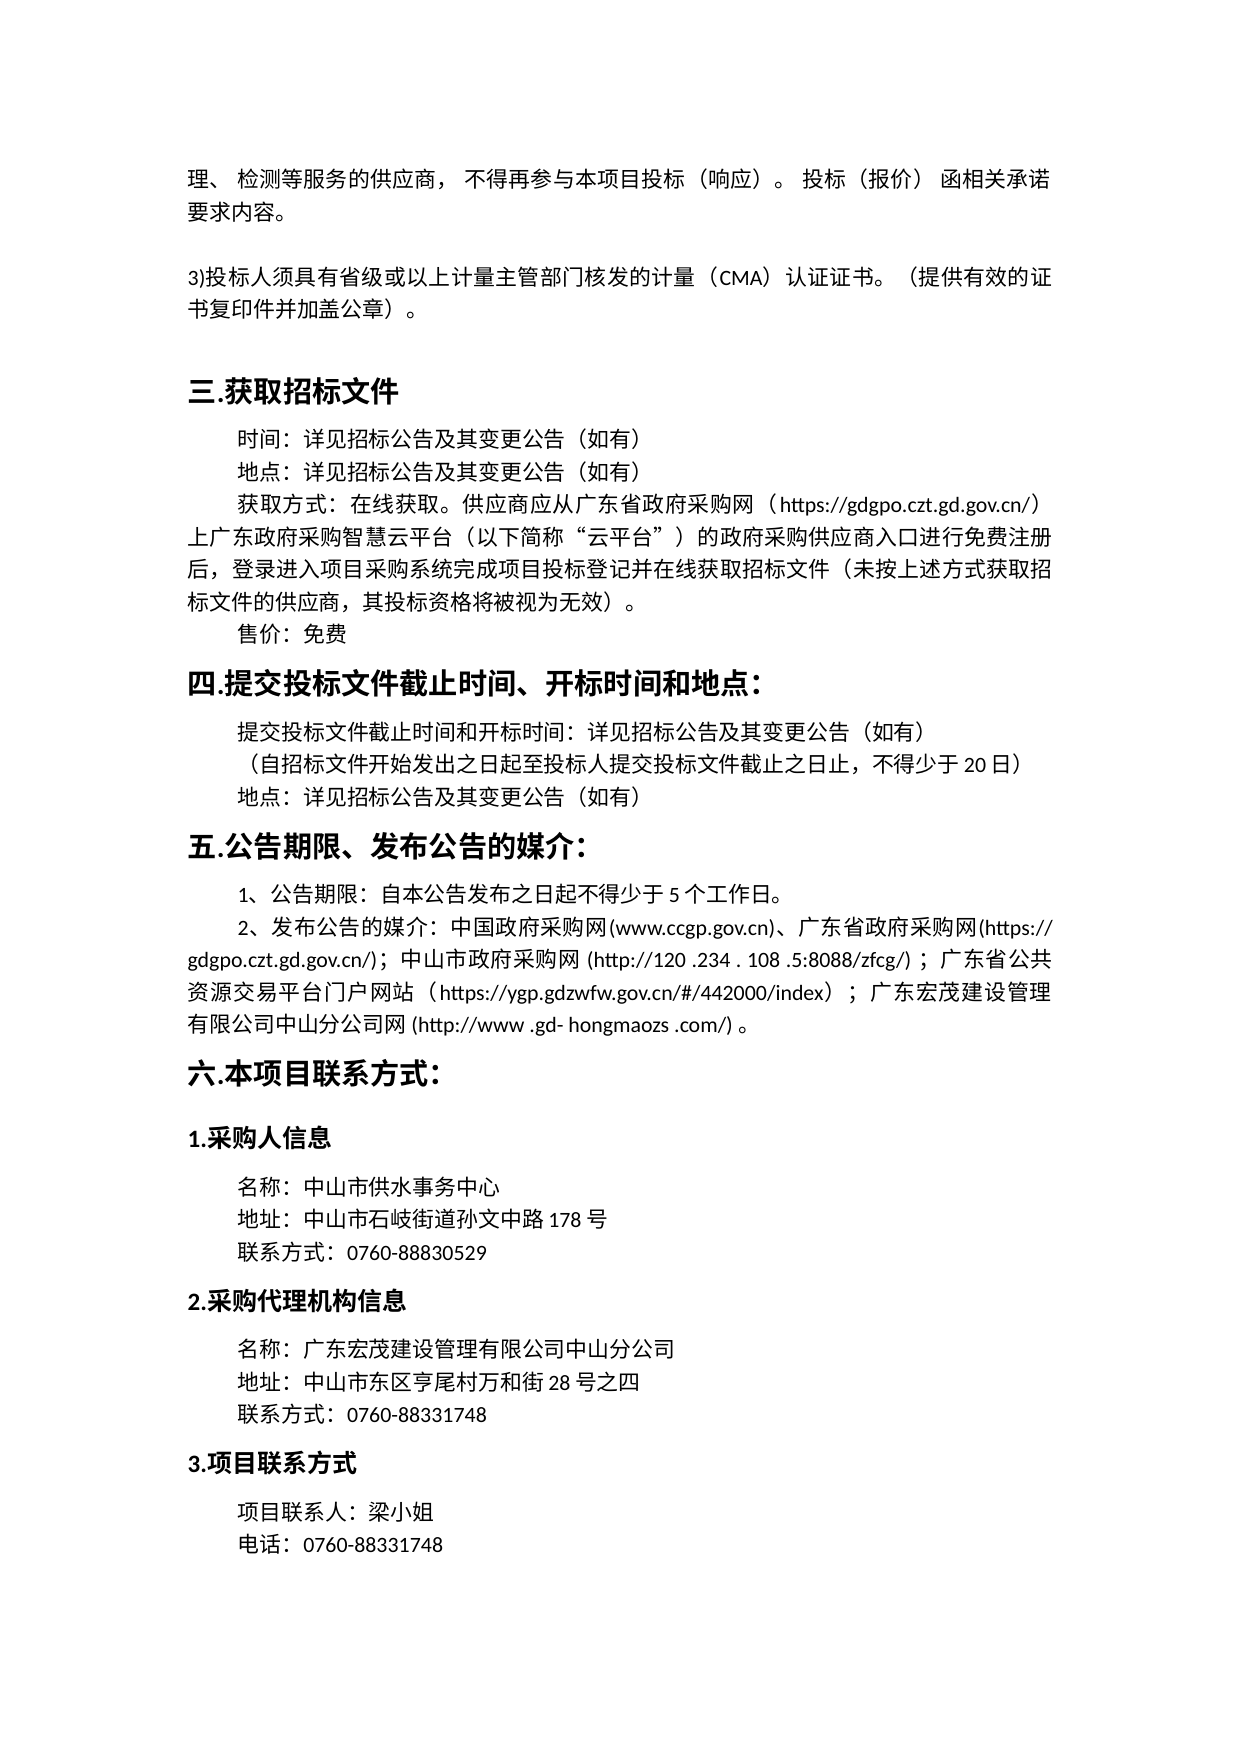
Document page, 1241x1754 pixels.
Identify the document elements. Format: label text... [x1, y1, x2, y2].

text 地址：中山市东区亨尾村万和街28号之四 [187, 1364, 1053, 1397]
text 名称：中山市供水事务中心 [187, 1169, 1053, 1202]
text 名称：广东宏茂建设管理有限公司中山分公司 [187, 1332, 1053, 1364]
text 地点：详见招标公告及其变更公告（如有） [187, 454, 1053, 487]
text 地点：详见招标公告及其变更公告（如有） [187, 779, 1053, 812]
text 2、发布公告的媒介：中国政府采购网(www.ccgp.gov.cn)、广东省政府采购网(https://gdgpo.czt.gd.gov.cn/)；中山市政府采购网 (http://120 .234 . 108 .5:8088/zfcg/) ；广东省公共资源交易平台门户网站（https://ygp.gdzwfw.gov.cn/#/442000/index）；广东宏茂建设管理有限公司中山分公司网 (http://www .gd- hongmaozs .com/) 。 [187, 909, 1053, 1039]
text 项目联系人：梁小姐 [187, 1494, 1053, 1527]
text 时间：详见招标公告及其变更公告（如有） [187, 422, 1053, 454]
text （自招标文件开始发出之日起至投标人提交投标文件截止之日止，不得少于20日） [187, 747, 1053, 779]
text 3)投标人须具有省级或以上计量主管部门核发的计量（CMA）认证证书。（提供有效的证书复印件并加盖公章）。 [187, 259, 1053, 324]
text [187, 162, 1053, 227]
text 2.采购代理机构信息 [187, 1267, 1053, 1332]
text 三.获取招标文件 [187, 357, 1053, 422]
text 获取方式：在线获取。供应商应从广东省政府采购网（https://gdgpo.czt.gd.gov.cn/）上广东政府采购智慧云平台（以下简称“云平台”）的政府采购供应商入口进行免费注册后，登录进入项目采购系统完成项目投标登记并在线获取招标文件（未按上述方式获取招标文件的供应商，其投标资格将被视为无效）。 [187, 487, 1053, 617]
text 联系方式：0760-88331748 [187, 1397, 1053, 1429]
text 四.提交投标文件截止时间、开标时间和地点： [187, 649, 1053, 714]
text 提交投标文件截止时间和开标时间：详见招标公告及其变更公告（如有） [187, 714, 1053, 747]
text 1、公告期限：自本公告发布之日起不得少于5个工作日。 [187, 877, 1053, 909]
text 地址：中山市石岐街道孙文中路178号 [187, 1202, 1053, 1234]
text 五.公告期限、发布公告的媒介： [187, 812, 1053, 877]
text 1.采购人信息 [187, 1104, 1053, 1169]
text 六.本项目联系方式： [187, 1039, 1053, 1104]
text 联系方式：0760-88830529 [187, 1234, 1053, 1267]
text 3.项目联系方式 [187, 1429, 1053, 1494]
text 售价：免费 [187, 617, 1053, 649]
text 电话：0760-88331748 [187, 1527, 1053, 1559]
